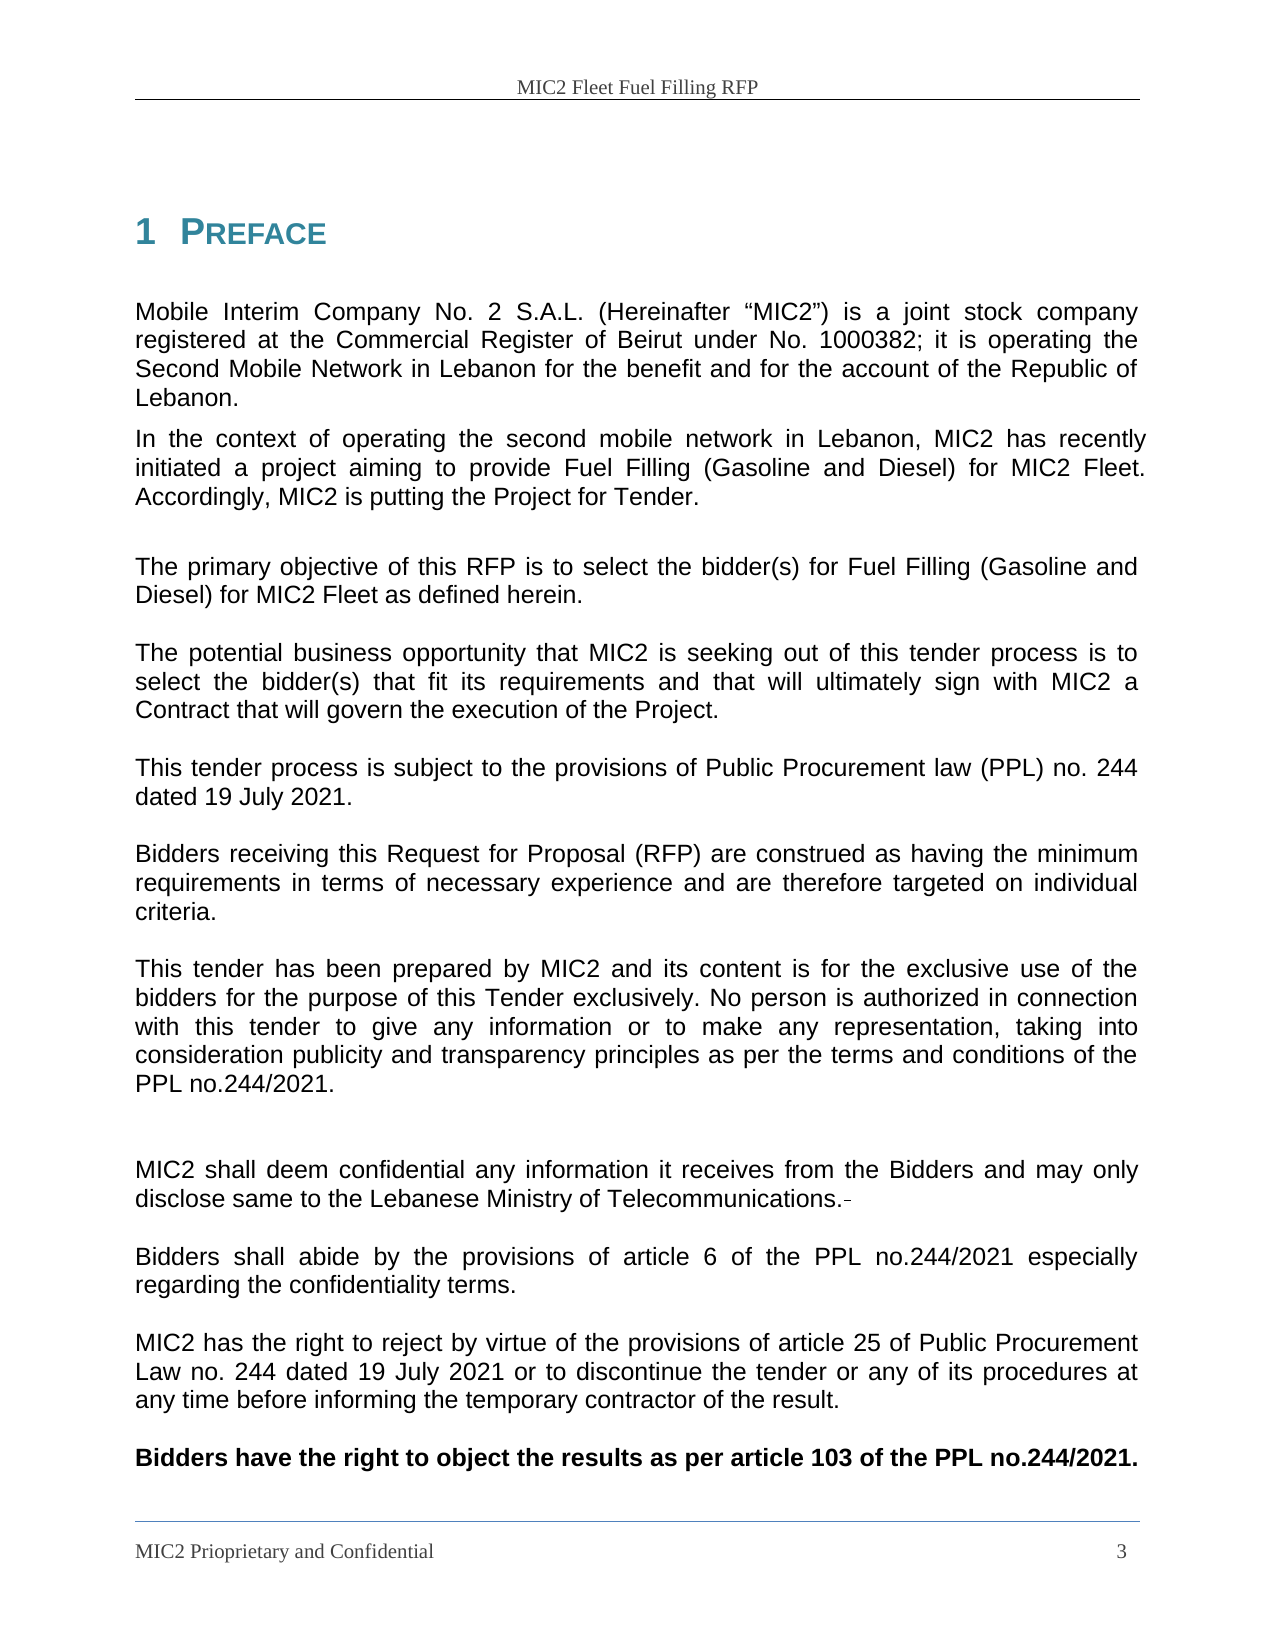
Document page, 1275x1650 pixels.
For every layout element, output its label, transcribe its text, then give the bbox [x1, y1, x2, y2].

text MIC2 has the right to reject by virtue of the provisions of article 25 of Public Procurement Law no. 244 dated 19 July 2021 or to discontinue the tender or any of its procedures at any time before informing the temporary contractor of the result. [135, 1328, 1140, 1414]
text MIC2 shall deem confidential any information it receives from the Bidders and may only disclose same to the Lebanese Ministry of Telecommunications. [135, 1155, 1140, 1213]
text The potential business opportunity that MIC2 is seeking out of this tender process is to select the bidder(s) that fit its requirements and that will ultimately sign with MIC2 a Contract that will govern the execution of the Project. [135, 638, 1140, 724]
subtitle Preface [135, 209, 1140, 252]
text The primary objective of this RFP is to select the bidder(s) for Fuel Filling (Gasoline and Diesel) for MIC2 Fleet as defined herein. [135, 551, 1140, 609]
text This tender process is subject to the provisions of Public Procurement law (PPL) no. 244 dated 19 July 2021. [135, 753, 1140, 810]
text Bidders receiving this Request for Proposal (RFP) are construed as having the minimum requirements in terms of necessary experience and are therefore targeted on individual criteria. [135, 839, 1140, 925]
text Mobile Interim Company No. 2 S.A.L. (Hereinafter “MIC2”) is a joint stock company registered at the Commercial Register of Beirut under No. 1000382; it is operating the Second Mobile Network in Lebanon for the benefit and for the account of the Republic of Lebanon. [135, 296, 1140, 411]
text Bidders shall abide by the provisions of article 6 of the PPL no.244/2021 especially regarding the confidentiality terms. [135, 1241, 1140, 1299]
text Bidders have the right to object the results as per article 103 of the PPL no.244/2021. [135, 1443, 1140, 1471]
text In the context of operating the second mobile network in Lebanon, MIC2 has recently initiated a project aiming to provide Fuel Filling (Gasoline and Diesel) for MIC2 Fleet. Accordingly, MIC2 is putting the Project for Tender. [135, 424, 1148, 510]
text This tender has been prepared by MIC2 and its content is for the exclusive use of the bidders for the purpose of this Tender exclusively. No person is authorized in connection with this tender to give any information or to make any representation, taking into consideration publicity and transparency principles as per the terms and conditions of the PPL no.244/2021. [135, 954, 1140, 1098]
